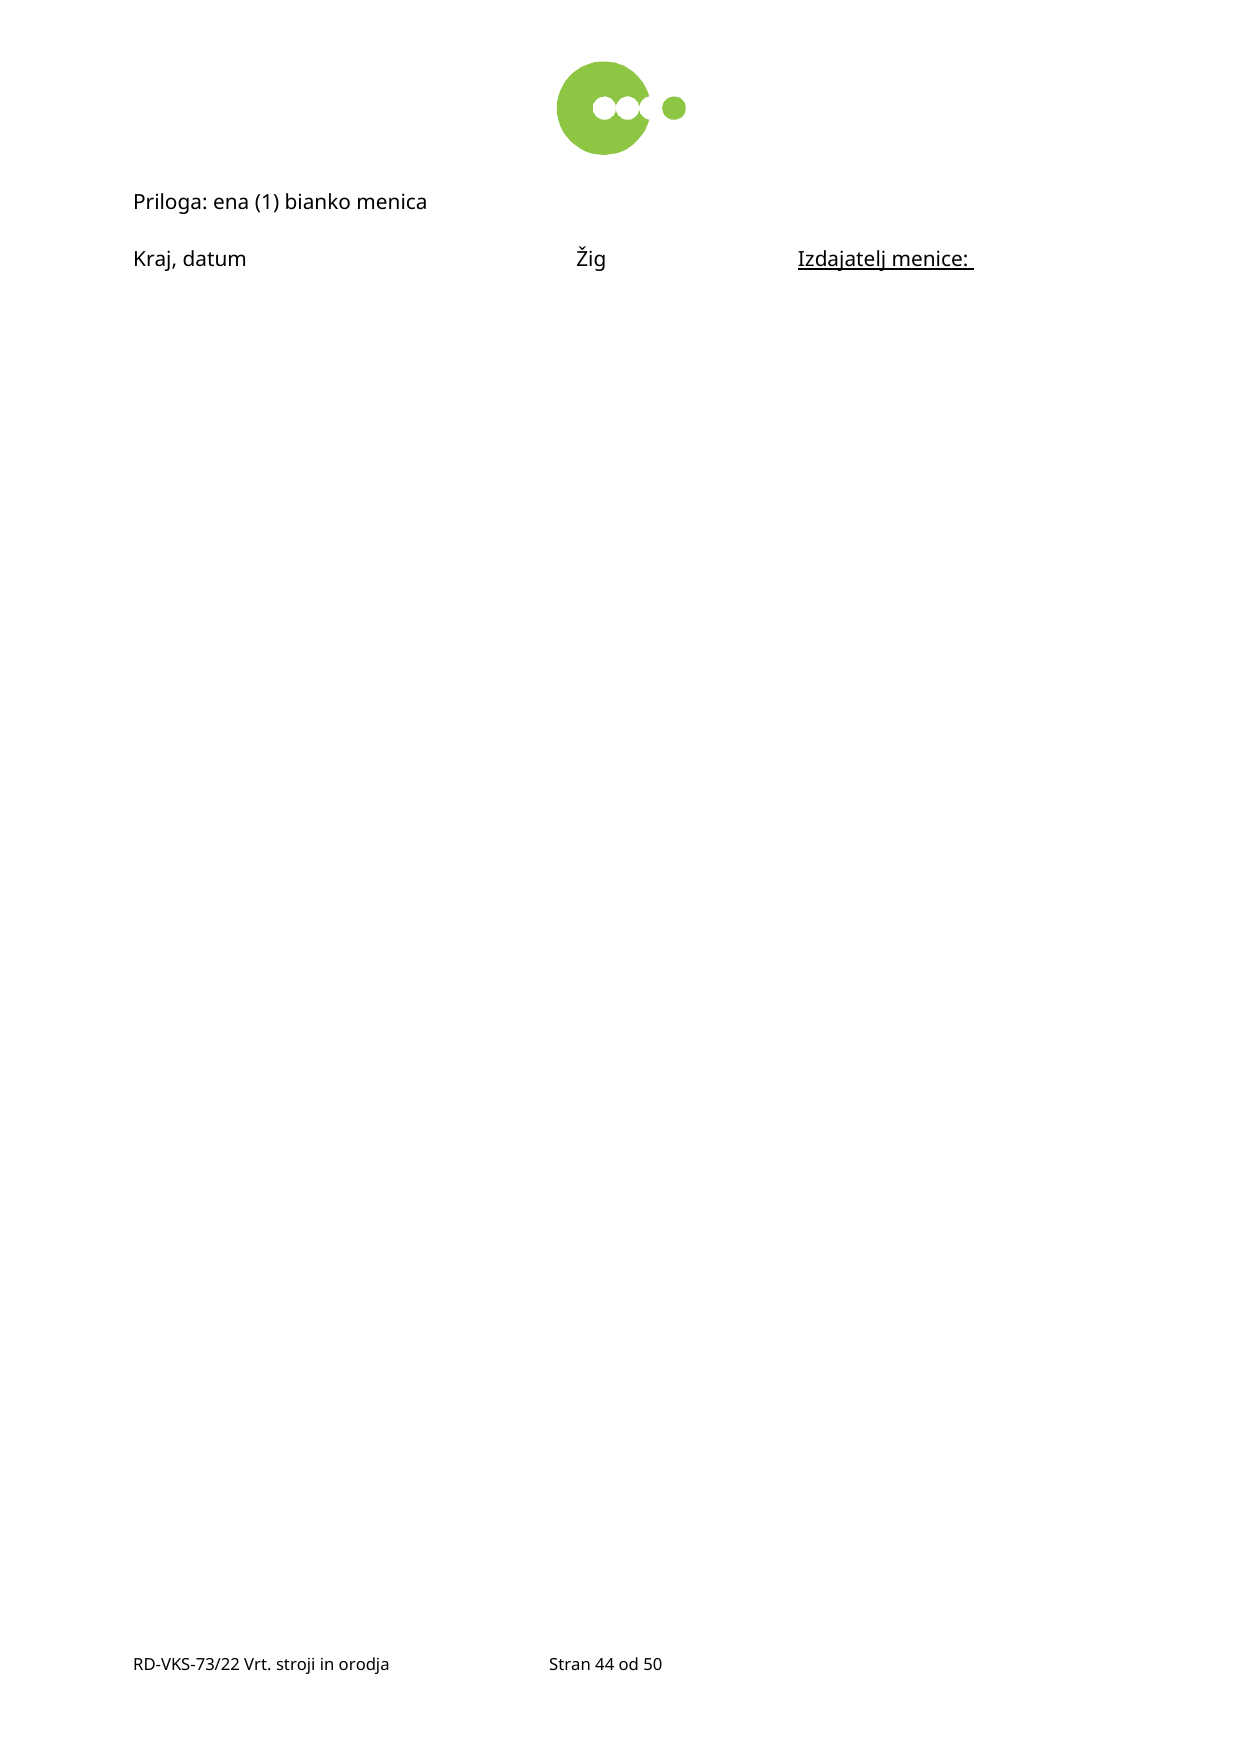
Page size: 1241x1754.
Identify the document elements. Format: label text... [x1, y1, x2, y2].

text Priloga: ena (1) bianko menica [133, 187, 1107, 216]
text Kraj, datum Žig Izdajatelj menice: [133, 244, 1107, 273]
